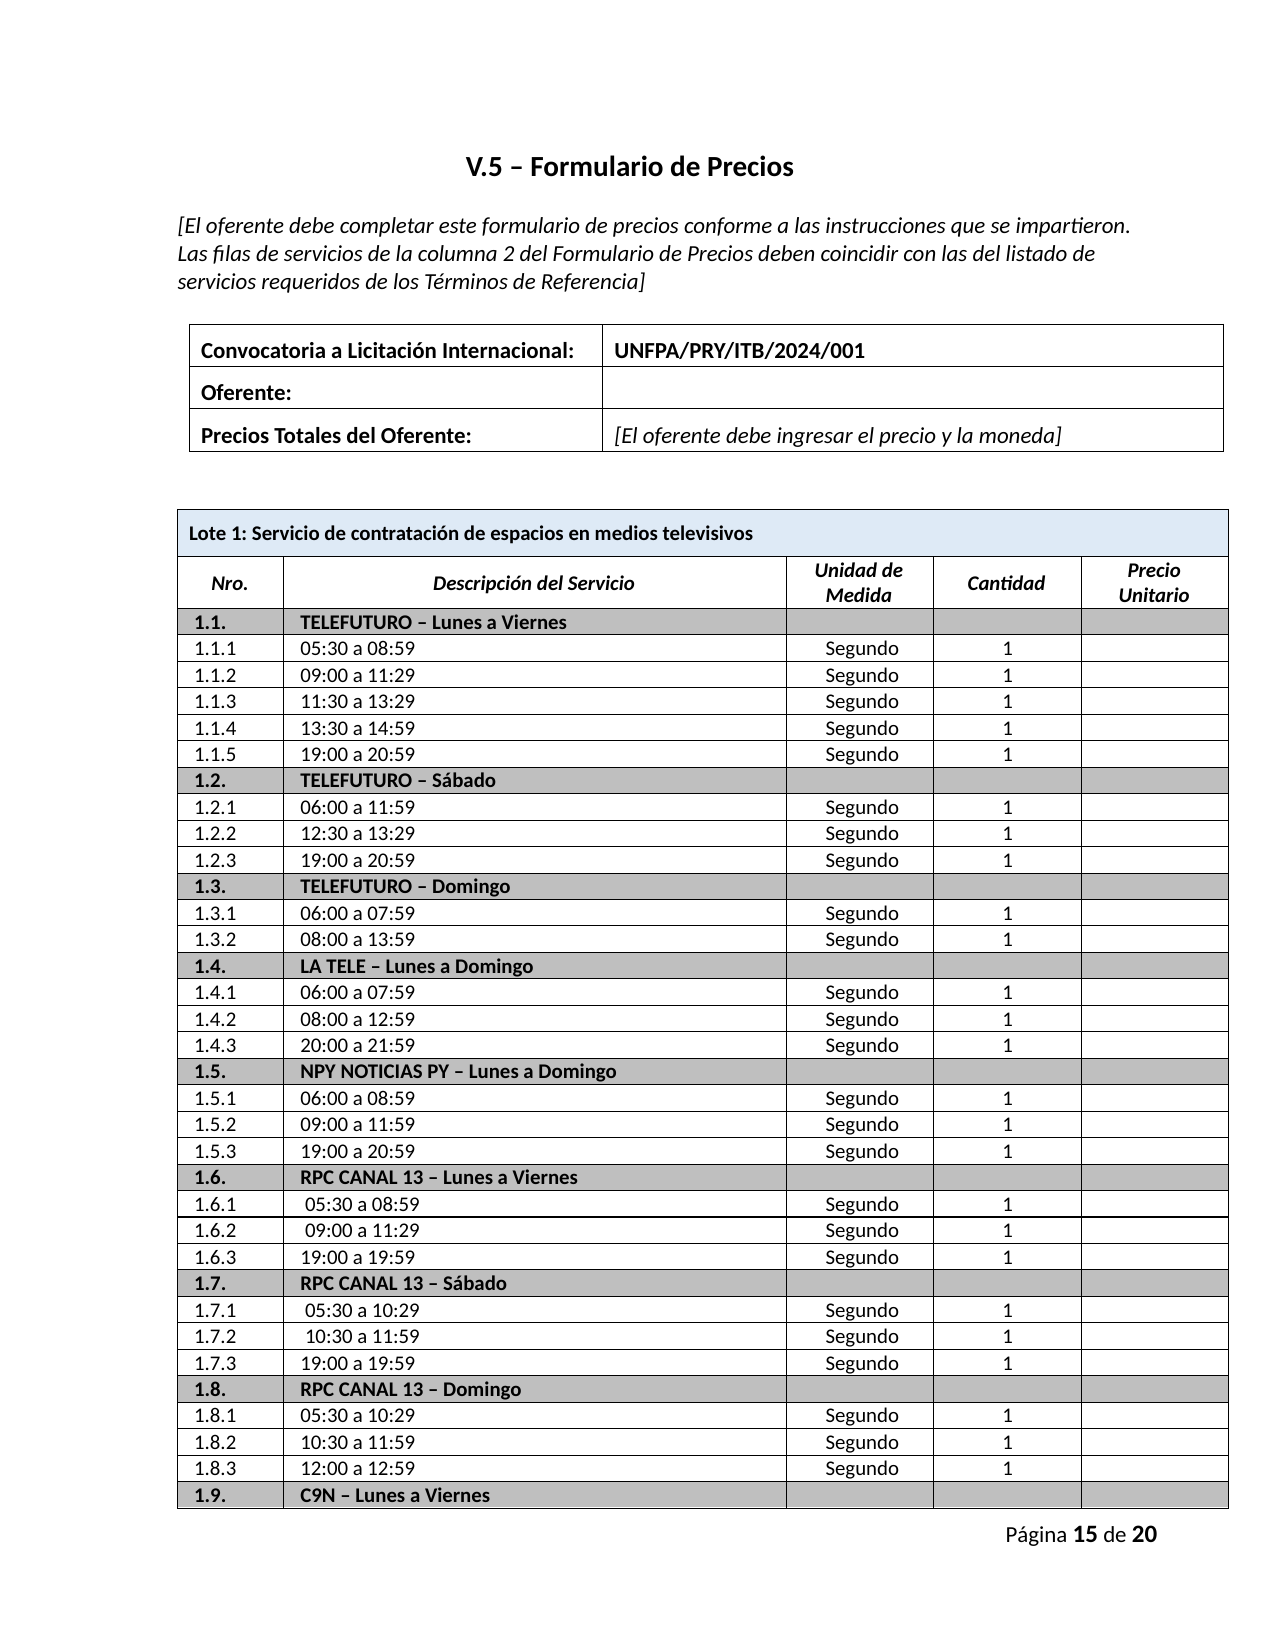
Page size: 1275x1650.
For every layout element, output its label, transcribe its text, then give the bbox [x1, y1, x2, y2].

table_cell TELEFUTURO – Lunes a Viernes [284, 609, 786, 634]
table_cell [934, 1270, 1081, 1296]
table_cell 1.6.2 [178, 1218, 283, 1243]
table_header Convocatoria a Licitación Internacional: [190, 325, 602, 366]
table_cell [787, 1165, 933, 1190]
table_cell [934, 1482, 1081, 1507]
table_cell 1 [934, 1244, 1081, 1269]
table_cell 1.3. [178, 874, 283, 899]
table_cell [934, 1376, 1081, 1402]
table_cell Unidad de Medida [787, 557, 933, 608]
table_cell RPC CANAL 13 – Domingo [284, 1376, 786, 1402]
table_cell RPC CANAL 13 – Lunes a Viernes [284, 1165, 786, 1190]
table_cell 1.8.3 [178, 1456, 283, 1481]
table_cell [787, 1482, 933, 1507]
table_cell Nro. [178, 557, 283, 608]
table_cell [1082, 1376, 1228, 1402]
table_cell 1.2.2 [178, 821, 283, 846]
table_cell [1082, 1006, 1228, 1031]
table_cell 1 [934, 662, 1081, 687]
table_cell [1082, 1297, 1228, 1322]
table_cell 1.4. [178, 953, 283, 978]
table_cell 1 [934, 635, 1081, 661]
table_cell 1.9. [178, 1482, 283, 1507]
table_cell Segundo [787, 847, 933, 872]
table_cell [787, 1270, 933, 1296]
table_cell 1 [934, 900, 1081, 925]
table_cell NPY NOTICIAS PY – Lunes a Domingo [284, 1059, 786, 1084]
table_cell Segundo [787, 979, 933, 1005]
table_cell Segundo [787, 1191, 933, 1216]
table_cell 1.1. [178, 609, 283, 634]
table_cell 1.8.2 [178, 1429, 283, 1454]
table_cell [1082, 874, 1228, 899]
table_cell Precios Totales del Oferente: [190, 409, 602, 451]
table_cell [1082, 609, 1228, 634]
table_cell 1.7.3 [178, 1350, 283, 1375]
table_cell [1082, 794, 1228, 819]
table_cell [787, 609, 933, 634]
table_cell 05:30 a 10:29 [284, 1403, 786, 1428]
table_cell 13:30 a 14:59 [284, 715, 786, 740]
table_cell [1082, 900, 1228, 925]
table_cell 1.6. [178, 1165, 283, 1190]
table_cell [1082, 662, 1228, 687]
table_cell [1082, 1059, 1228, 1084]
table_cell [1082, 1323, 1228, 1349]
table_cell Segundo [787, 662, 933, 687]
table_cell [1082, 1112, 1228, 1137]
table_cell [934, 768, 1081, 793]
table_cell 1.6.3 [178, 1244, 283, 1269]
table_cell 06:00 a 07:59 [284, 900, 786, 925]
table_header Lote 1: Servicio de contratación de espacios en medios televisivos [178, 510, 1228, 556]
table_cell 05:30 a 10:29 [284, 1297, 786, 1322]
table_cell Segundo [787, 1297, 933, 1322]
table_cell 10:30 a 11:59 [284, 1323, 786, 1349]
table_cell Segundo [787, 900, 933, 925]
table_cell 1 [934, 715, 1081, 740]
table_cell 10:30 a 11:59 [284, 1429, 786, 1454]
table_cell 1 [934, 1191, 1081, 1216]
table_cell Segundo [787, 1244, 933, 1269]
table_cell 1 [934, 1138, 1081, 1163]
table_cell [1082, 847, 1228, 872]
text [El oferente debe completar este formulario de precios conforme a las instrucciones que se impartieron. Las filas de servicios de la columna 2 del Formulario de Precios deben coincidir con las del listado de servicios requeridos de los Términos de Referencia] [177, 211, 1157, 295]
table_cell 1 [934, 1350, 1081, 1375]
table_cell 1 [934, 1323, 1081, 1349]
table_cell [603, 367, 1223, 408]
table_cell 1.4.3 [178, 1032, 283, 1058]
table_cell Cantidad [934, 557, 1081, 608]
table_cell 09:00 a 11:29 [284, 1218, 786, 1243]
table_cell 1.5. [178, 1059, 283, 1084]
table_cell 1.1.5 [178, 741, 283, 767]
table_cell 1 [934, 1456, 1081, 1481]
table_cell 06:00 a 07:59 [284, 979, 786, 1005]
table_cell Segundo [787, 1350, 933, 1375]
table_cell 1.5.1 [178, 1085, 283, 1111]
table_cell [1082, 1191, 1228, 1216]
table_cell [1082, 741, 1228, 767]
table_cell 1.8.1 [178, 1403, 283, 1428]
table_cell [934, 874, 1081, 899]
table_cell Segundo [787, 688, 933, 714]
table_cell 1 [934, 1112, 1081, 1137]
table_cell [1082, 1456, 1228, 1481]
table_cell 1 [934, 1297, 1081, 1322]
table_cell 1 [934, 979, 1081, 1005]
table_cell 1.3.1 [178, 900, 283, 925]
table_cell 1.3.2 [178, 926, 283, 952]
table_cell 1 [934, 847, 1081, 872]
table_cell Segundo [787, 741, 933, 767]
table_cell 1.2. [178, 768, 283, 793]
table_cell 1 [934, 926, 1081, 952]
table_cell 08:00 a 13:59 [284, 926, 786, 952]
table_cell Descripción del Servicio [284, 557, 786, 608]
table_cell 1.8. [178, 1376, 283, 1402]
table_cell [787, 874, 933, 899]
table_cell [1082, 979, 1228, 1005]
table_cell 1 [934, 1032, 1081, 1058]
table_cell 1.2.1 [178, 794, 283, 819]
table_cell [1082, 1244, 1228, 1269]
table_cell 09:00 a 11:29 [284, 662, 786, 687]
table_cell 1 [934, 1085, 1081, 1111]
table_cell 1 [934, 1218, 1081, 1243]
table_cell 06:00 a 08:59 [284, 1085, 786, 1111]
table_cell [1082, 926, 1228, 952]
table_cell [1082, 821, 1228, 846]
table_cell [1082, 635, 1228, 661]
table_cell Segundo [787, 926, 933, 952]
table_cell 1.4.1 [178, 979, 283, 1005]
table_cell Segundo [787, 1218, 933, 1243]
table_cell 19:00 a 19:59 [284, 1350, 786, 1375]
table_cell 12:30 a 13:29 [284, 821, 786, 846]
table_cell Precio Unitario [1082, 557, 1228, 608]
table_cell [934, 953, 1081, 978]
table_cell [1082, 768, 1228, 793]
table_cell 1.7.1 [178, 1297, 283, 1322]
table_cell LA TELE – Lunes a Domingo [284, 953, 786, 978]
table_cell Segundo [787, 1085, 933, 1111]
table_cell 1 [934, 794, 1081, 819]
table_cell 06:00 a 11:59 [284, 794, 786, 819]
table_cell [1082, 1482, 1228, 1507]
table_cell [787, 1059, 933, 1084]
table_cell 1 [934, 1006, 1081, 1031]
table_cell 1.1.1 [178, 635, 283, 661]
table_cell TELEFUTURO – Domingo [284, 874, 786, 899]
table_cell [1082, 1165, 1228, 1190]
table_cell 1 [934, 741, 1081, 767]
table_cell 05:30 a 08:59 [284, 635, 786, 661]
table_cell TELEFUTURO – Sábado [284, 768, 786, 793]
table_cell 1.1.3 [178, 688, 283, 714]
table_cell 08:00 a 12:59 [284, 1006, 786, 1031]
table_cell [787, 768, 933, 793]
table_cell 1 [934, 688, 1081, 714]
table_cell 05:30 a 08:59 [284, 1191, 786, 1216]
table_cell [1082, 1085, 1228, 1111]
table_cell 12:00 a 12:59 [284, 1456, 786, 1481]
table_cell 1.7. [178, 1270, 283, 1296]
table_cell C9N – Lunes a Viernes [284, 1482, 786, 1507]
table_cell Segundo [787, 1429, 933, 1454]
table_cell 11:30 a 13:29 [284, 688, 786, 714]
table_cell [1082, 1429, 1228, 1454]
table_cell 1 [934, 821, 1081, 846]
table_cell [1082, 1270, 1228, 1296]
table_cell Oferente: [190, 367, 602, 408]
table_cell 19:00 a 20:59 [284, 847, 786, 872]
table_cell 1.7.2 [178, 1323, 283, 1349]
table_cell 1.2.3 [178, 847, 283, 872]
table_cell 09:00 a 11:59 [284, 1112, 786, 1137]
subtitle V.5 – Formulario de Precios [177, 148, 1082, 183]
table_cell 19:00 a 20:59 [284, 1138, 786, 1163]
table_cell 19:00 a 19:59 [284, 1244, 786, 1269]
table_cell [934, 1059, 1081, 1084]
table_cell Segundo [787, 794, 933, 819]
table_cell Segundo [787, 821, 933, 846]
table_cell Segundo [787, 635, 933, 661]
table_cell [1082, 1350, 1228, 1375]
table_cell Segundo [787, 1032, 933, 1058]
table_cell 1.5.3 [178, 1138, 283, 1163]
table_cell Segundo [787, 1323, 933, 1349]
table_cell Segundo [787, 1138, 933, 1163]
table_cell Segundo [787, 1403, 933, 1428]
table_cell [El oferente debe ingresar el precio y la moneda] [603, 409, 1223, 451]
table_cell [934, 1165, 1081, 1190]
table_cell [1082, 1032, 1228, 1058]
table_cell 20:00 a 21:59 [284, 1032, 786, 1058]
table_cell 1.1.2 [178, 662, 283, 687]
table_cell [787, 1376, 933, 1402]
table_cell 1.6.1 [178, 1191, 283, 1216]
table_cell 1.5.2 [178, 1112, 283, 1137]
table_cell [1082, 715, 1228, 740]
table_cell 1.1.4 [178, 715, 283, 740]
table_cell 1 [934, 1429, 1081, 1454]
table_cell [1082, 688, 1228, 714]
table_cell Segundo [787, 1112, 933, 1137]
table_cell [787, 953, 933, 978]
table_cell Segundo [787, 1456, 933, 1481]
table_cell Segundo [787, 1006, 933, 1031]
table_cell 19:00 a 20:59 [284, 741, 786, 767]
table_cell [1082, 953, 1228, 978]
table_cell [934, 609, 1081, 634]
table_cell Segundo [787, 715, 933, 740]
table_cell 1 [934, 1403, 1081, 1428]
table_header UNFPA/PRY/ITB/2024/001 [603, 325, 1223, 366]
table_cell 1.4.2 [178, 1006, 283, 1031]
table_cell RPC CANAL 13 – Sábado [284, 1270, 786, 1296]
table_cell [1082, 1138, 1228, 1163]
table_cell [1082, 1403, 1228, 1428]
table_cell [1082, 1218, 1228, 1243]
